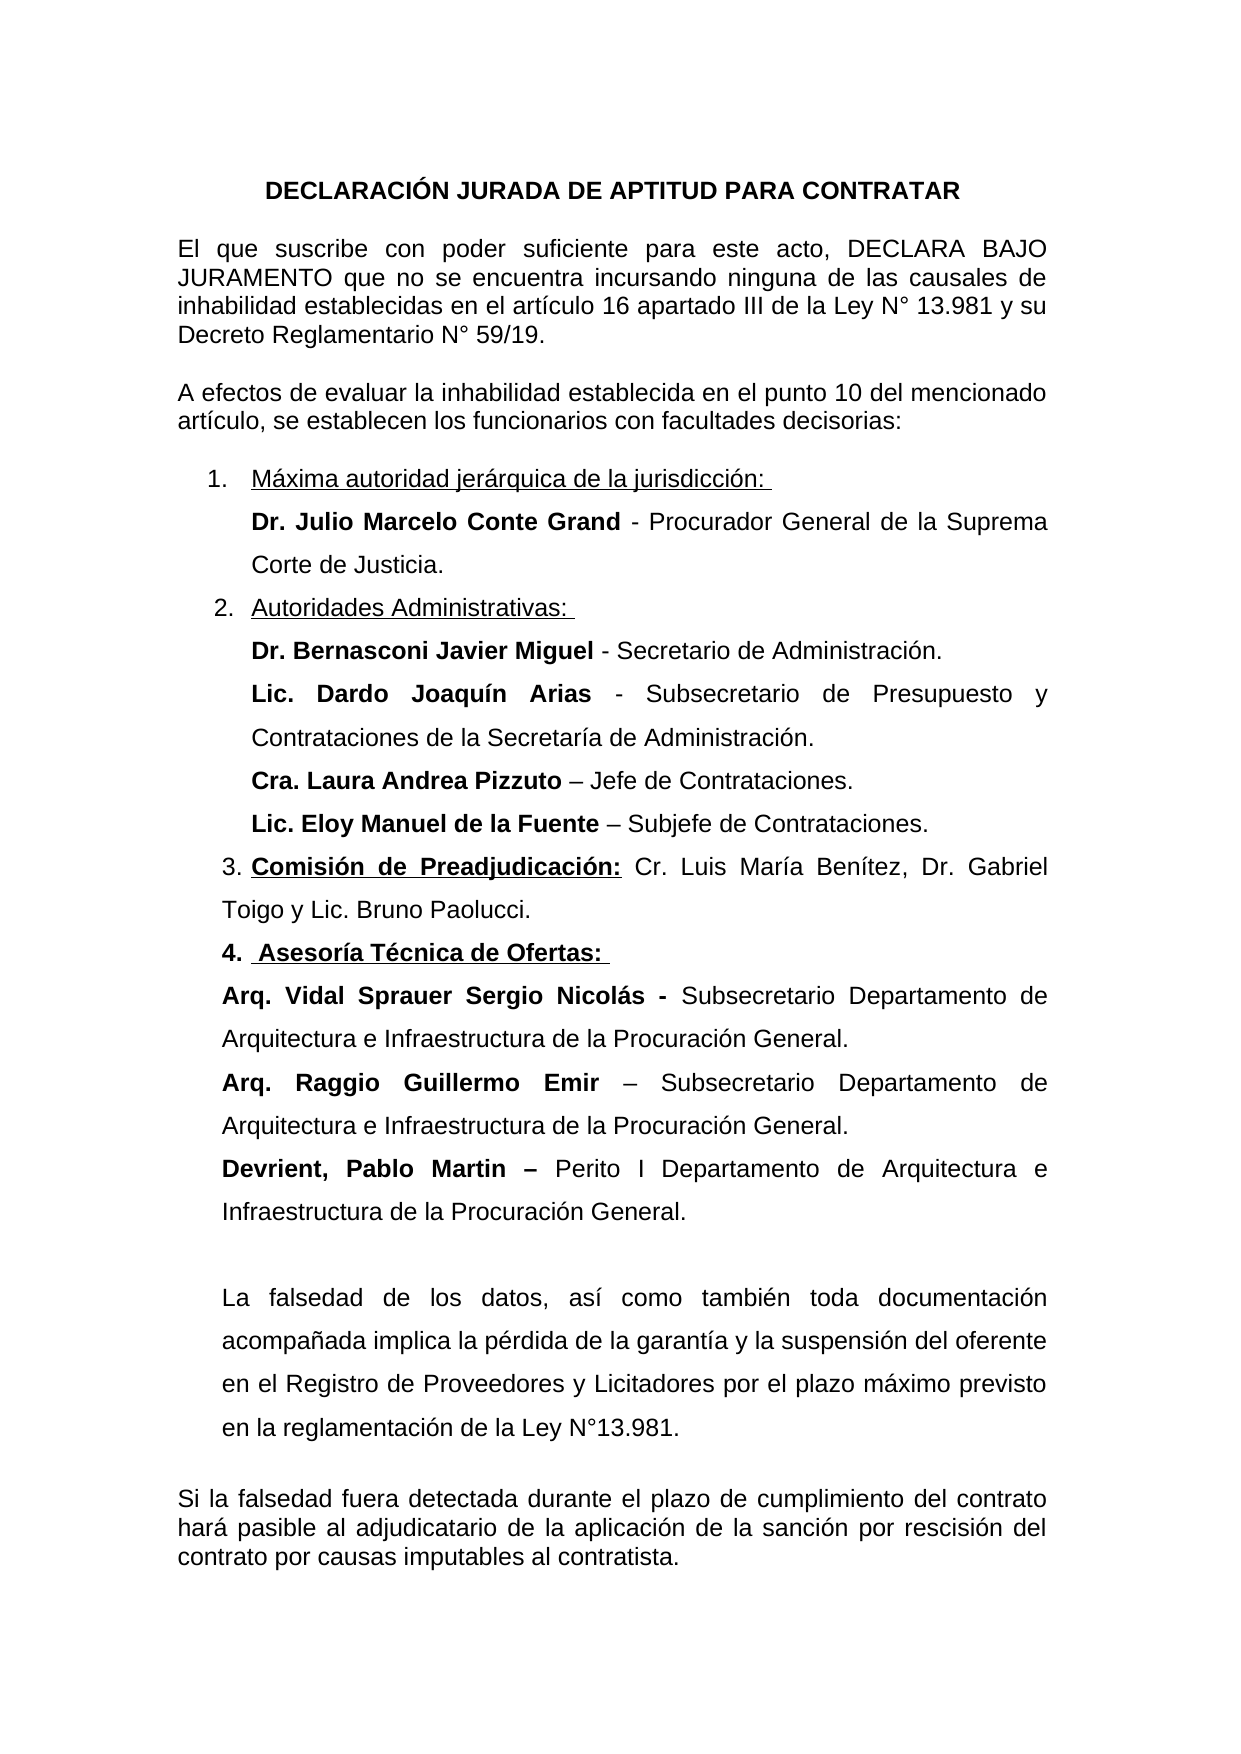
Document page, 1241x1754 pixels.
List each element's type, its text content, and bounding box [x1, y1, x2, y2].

list Comisión de Preadjudicación: Cr. Luis María Benítez, Dr. Gabriel Toigo y Lic. Bruno Paolucci. [222, 852, 1048, 924]
text A efectos de evaluar la inhabilidad establecida en el punto 10 del mencionado artículo, se establecen los funcionarios con facultades decisorias: [177, 378, 1048, 435]
list Máxima autoridad jerárquica de la jurisdicción: [207, 464, 1048, 493]
text Cra. Laura Andrea Pizzuto – Jefe de Contrataciones. [251, 766, 1048, 794]
list Arq. Raggio Guillermo Emir – Subsecretario Departamento de Arquitectura e Infraestructura de la Procuración General. [222, 1068, 1048, 1139]
text Lic. Dardo Joaquín Arias - Subsecretario de Presupuesto y Contrataciones de la Secretaría de Administración. [251, 679, 1048, 751]
list Devrient, Pablo Martin – Perito I Departamento de Arquitectura e Infraestructura de la Procuración General. [222, 1154, 1048, 1226]
list Autoridades Administrativas: [213, 593, 1048, 622]
text El que suscribe con poder suficiente para este acto, DECLARA BAJO JURAMENTO que no se encuentra incursando ninguna de las causales de inhabilidad establecidas en el artículo 16 apartado III de la Ley N° 13.981 y su Decreto Reglamentario N° 59/19. [177, 234, 1048, 349]
list La falsedad de los datos, así como también toda documentación acompañada implica la pérdida de la garantía y la suspensión del oferente en el Registro de Proveedores y Licitadores por el plazo máximo previsto en la reglamentación de la Ley N°13.981. [222, 1283, 1048, 1441]
text DECLARACIÓN JURADA DE APTITUD PARA CONTRATAR [177, 176, 1048, 205]
text Si la falsedad fuera detectada durante el plazo de cumplimiento del contrato hará pasible al adjudicatario de la aplicación de la sanción por rescisión del contrato por causas imputables al contratista. [177, 1484, 1048, 1571]
list Dr. Julio Marcelo Conte Grand - Procurador General de la Suprema Corte de Justicia. [251, 507, 1048, 579]
text Dr. Bernasconi Javier Miguel - Secretario de Administración. [251, 636, 1048, 665]
text Lic. Eloy Manuel de la Fuente – Subjefe de Contrataciones. [251, 809, 1048, 838]
list Arq. Vidal Sprauer Sergio Nicolás - Subsecretario Departamento de Arquitectura e Infraestructura de la Procuración General. [222, 981, 1048, 1053]
list Asesoría Técnica de Ofertas: [222, 938, 1048, 967]
